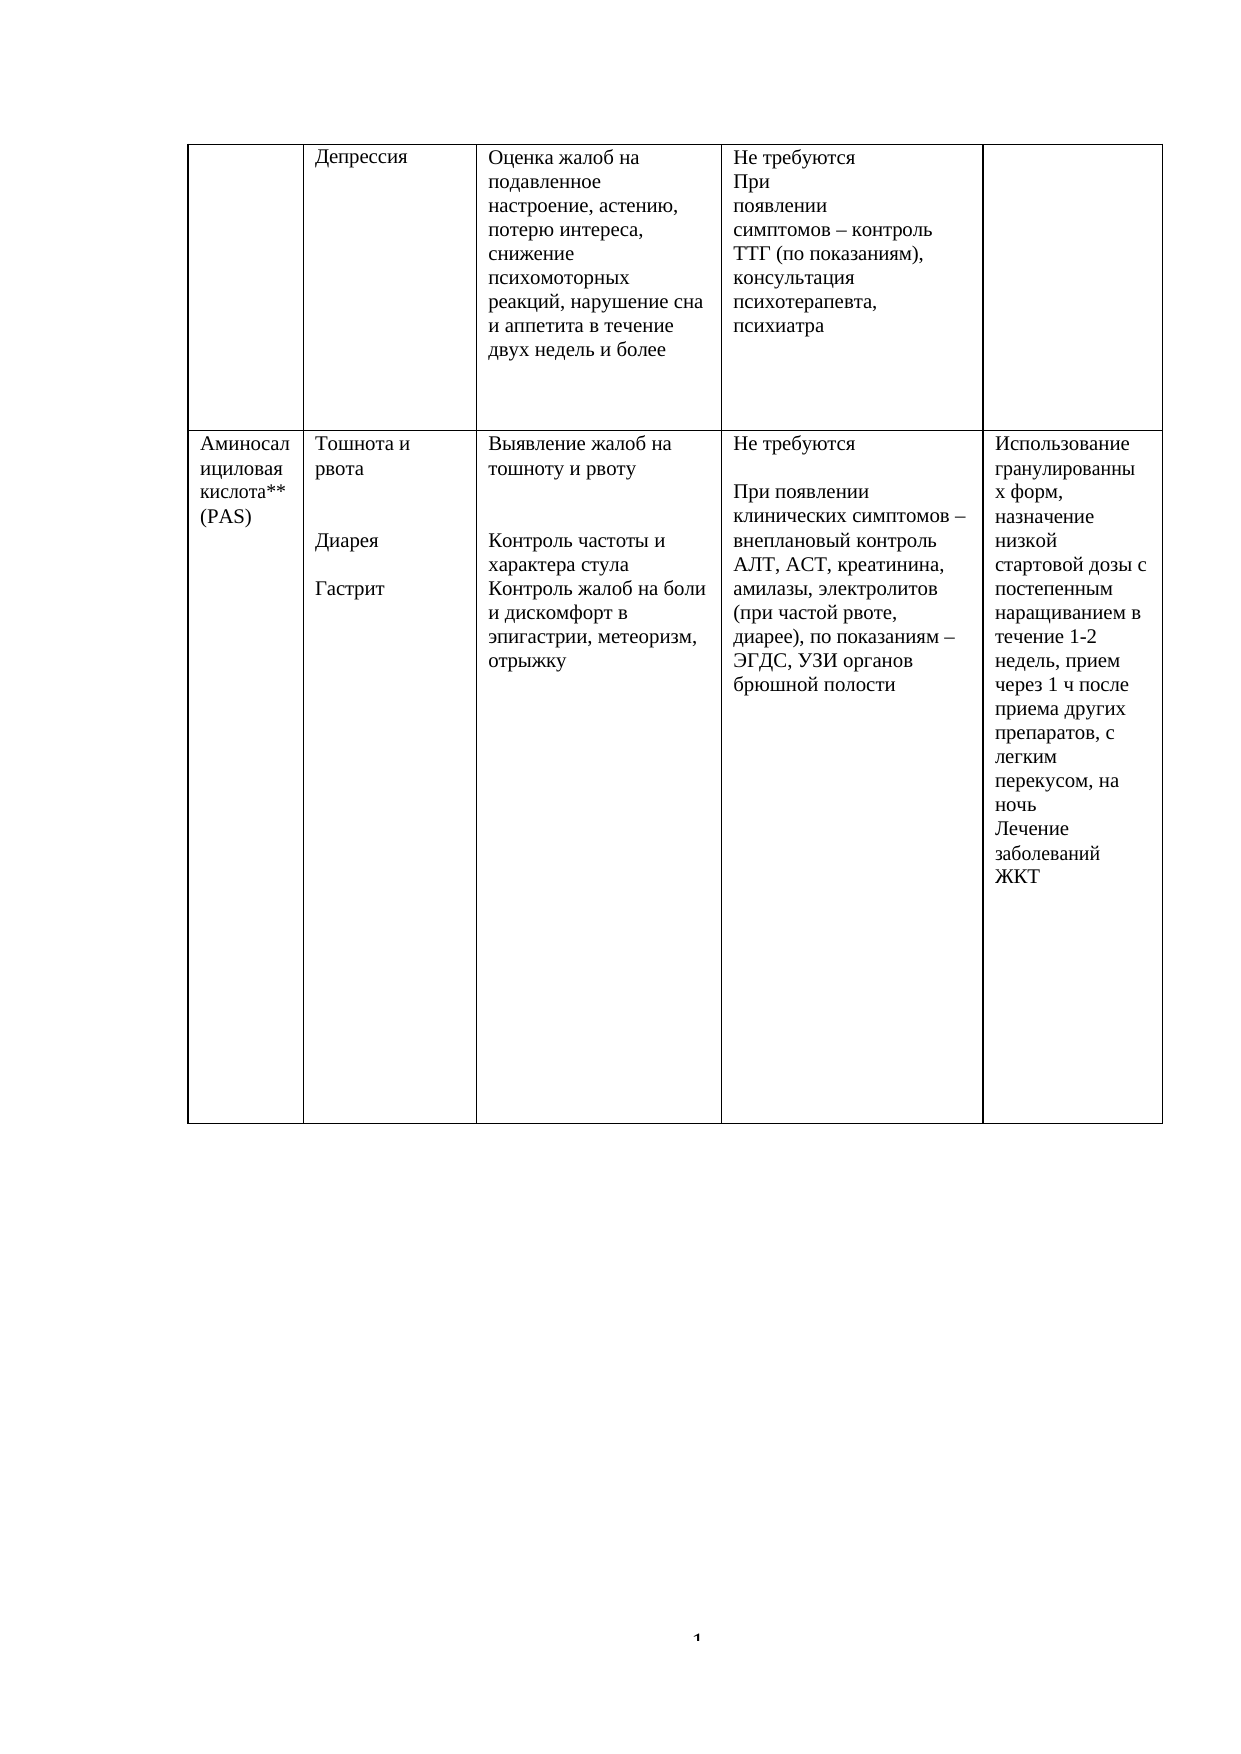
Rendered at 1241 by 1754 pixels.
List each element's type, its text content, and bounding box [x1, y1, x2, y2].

table_header [189, 145, 303, 430]
table_cell Тошнота и рвота Диарея Гастрит [304, 431, 476, 1123]
table_header [984, 145, 1162, 430]
table_cell Использование гранулированны х форм, назначение низкой стартовой дозы с постепенным наращиванием в течение 1-2 недель, прием через 1 ч после приема других препаратов, с легким перекусом, на ночь Лечение заболеваний ЖКТ [984, 431, 1162, 1123]
table_cell Не требуются При появлении клинических симптомов – внеплановый контроль АЛТ, АСТ, креатинина, амилазы, электролитов (при частой рвоте, диарее), по показаниям – ЭГДС, УЗИ органов брюшной полости [722, 431, 982, 1123]
table_cell Аминосал ициловая кислота** (PAS) [189, 431, 303, 1123]
table_cell Выявление жалоб на тошноту и рвоту Контроль частоты и характера стула Контроль жалоб на боли и дискомфорт в эпигастрии, метеоризм, отрыжку [477, 431, 721, 1123]
table_header Не требуются При появлении симптомов – контроль ТТГ (по показаниям), консультация психотерапевта, психиатра [722, 145, 982, 430]
table_header Депрессия [304, 145, 476, 430]
table_header Оценка жалоб на подавленное настроение, астению, потерю интереса, снижение психомоторных реакций, нарушение сна и аппетита в течение двух недель и более [477, 145, 721, 430]
